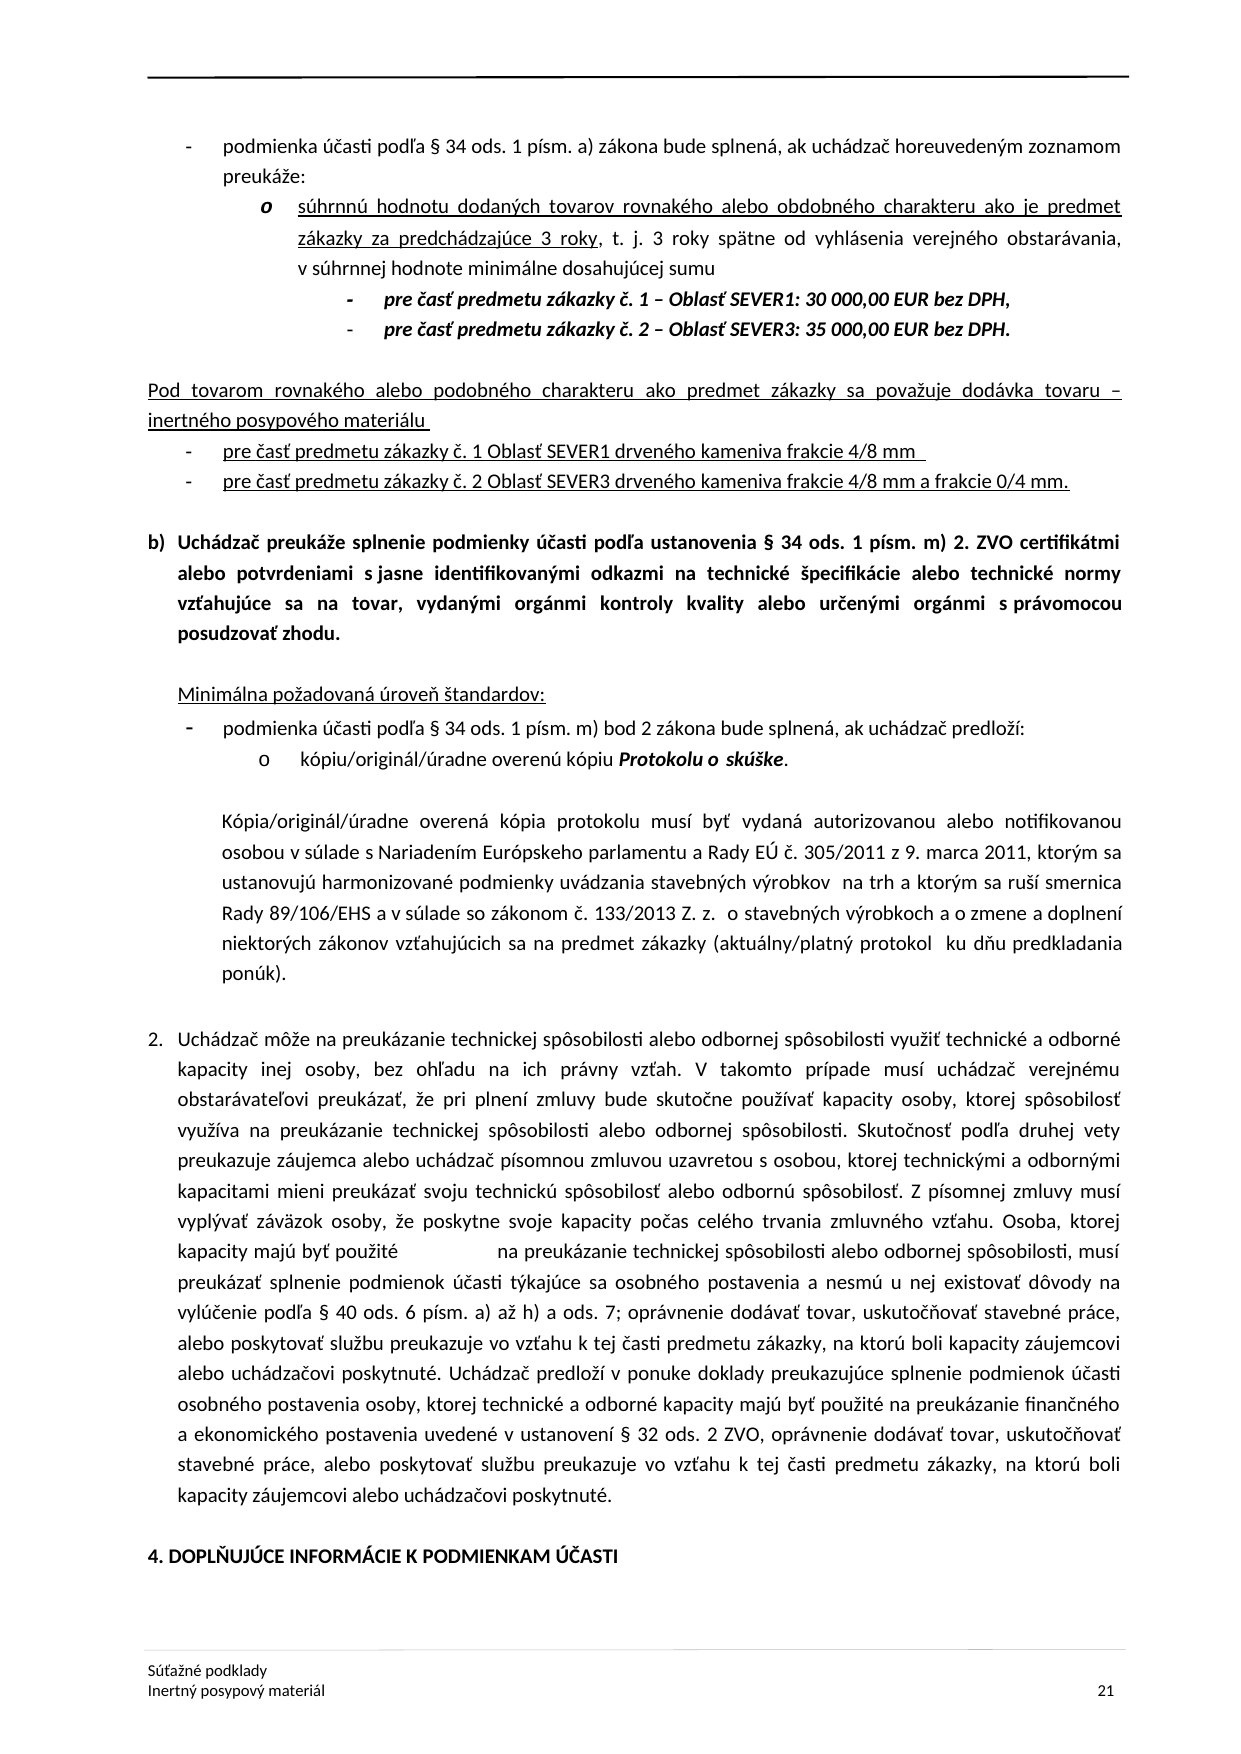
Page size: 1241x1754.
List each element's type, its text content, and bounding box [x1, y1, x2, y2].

list podmienka účasti podľa § 34 ods. 1 písm. m) bod 2 zákona bude splnená, ak uchádzač predloží: [185, 712, 1122, 741]
text Minimálna požadovaná úroveň štandardov: [177, 681, 1122, 707]
list podmienka účasti podľa § 34 ods. 1 písm. a) zákona bude splnená, ak uchádzač horeuvedeným zoznamom preukáže: [185, 133, 1122, 189]
text Pod tovarom rovnakého alebo podobného charakteru ako predmet zákazky sa považuje dodávka tovaru – inertného posypového materiálu [760, 377, 1122, 399]
text Pod tovarom rovnakého alebo podobného charakteru ako predmet zákazky sa považuje dodávka tovaru – inertného posypového materiálu [148, 400, 1122, 433]
list pre časť predmetu zákazky č. 1 – Oblasť SEVER1: 30 000,00 EUR bez DPH, [346, 286, 1122, 311]
list Uchádzač preukáže splnenie podmienky účasti podľa ustanovenia § 34 ods. 1 písm. m) 2. ZVO certifikátmi alebo potvrdeniami s jasne identifikovanými odkazmi na technické špecifikácie alebo technické normy vzťahujúce sa na tovar, vydanými orgánmi kontroly kvality alebo určenými orgánmi s právomocou posudzovať zhodu. [148, 529, 1122, 646]
list kópiu/originál/úradne overenú kópiu Protokolu o skúške. [258, 746, 1122, 773]
text 4. DOPLŇUJÚCE INFORMÁCIE K PODMIENKAM ÚČASTI [148, 1543, 1122, 1568]
list pre časť predmetu zákazky č. 2 – Oblasť SEVER3: 35 000,00 EUR bez DPH. [346, 316, 1122, 342]
text 2. Uchádzač môže na preukázanie technickej spôsobilosti alebo odbornej spôsobilosti využiť technické a odborné kapacity inej osoby, bez ohľadu na ich právny vzťah. V takomto prípade musí uchádzač verejnému obstarávateľovi preukázať, že pri plnení zmluvy bude skutočne používať kapacity osoby, ktorej spôsobilosť využíva na preukázanie technickej spôsobilosti alebo odbornej spôsobilosti. Skutočnosť podľa druhej vety preukazuje záujemca alebo uchádzač písomnou zmluvou uzavretou s osobou, ktorej technickými a odbornými kapacitami mieni preukázať svoju technickú spôsobilosť alebo odbornú spôsobilosť. Z písomnej zmluvy musí vyplývať záväzok osoby, že poskytne svoje kapacity počas celého trvania zmluvného vzťahu. Osoba, ktorej kapacity majú byť použité na preukázanie technickej spôsobilosti alebo odbornej spôsobilosti, musí preukázať splnenie podmienok účasti týkajúce sa osobného postavenia a nesmú u nej existovať dôvody na vylúčenie podľa § 40 ods. 6 písm. a) až h) a ods. 7; oprávnenie dodávať tovar, uskutočňovať stavebné práce, alebo poskytovať službu preukazuje vo vzťahu k tej časti predmetu zákazky, na ktorú boli kapacity záujemcovi alebo uchádzačovi poskytnuté. Uchádzač predloží v ponuke doklady preukazujúce splnenie podmienok účasti osobného postavenia osoby, ktorej technické a odborné kapacity majú byť použité na preukázanie finančného a ekonomického postavenia uvedené v ustanovení § 32 ods. 2 ZVO, oprávnenie dodávať tovar, uskutočňovať stavebné práce, alebo poskytovať službu preukazuje vo vzťahu k tej časti predmetu zákazky, na ktorú boli kapacity záujemcovi alebo uchádzačovi poskytnuté. [148, 1026, 1122, 1507]
list pre časť predmetu zákazky č. 2 Oblasť SEVER3 drveného kameniva frakcie 4/8 mm a frakcie 0/4 mm. [185, 468, 1122, 494]
list pre časť predmetu zákazky č. 1 Oblasť SEVER1 drveného kameniva frakcie 4/8 mm [185, 438, 1122, 463]
text Kópia/originál/úradne overená kópia protokolu musí byť vydaná autorizovanou alebo notifikovanou osobou v súlade s Nariadením Európskeho parlamentu a Rady EÚ č. 305/2011 z 9. marca 2011, ktorým sa ustanovujú harmonizované podmienky uvádzania stavebných výrobkov na trh a ktorým sa ruší smernica Rady 89/106/EHS a v súlade so zákonom č. 133/2013 Z. z. o stavebných výrobkoch a o zmene a doplnení niektorých zákonov vzťahujúcich sa na predmet zákazky (aktuálny/platný protokol ku dňu predkladania ponúk). [222, 808, 1122, 986]
list súhrnnú hodnotu dodaných tovarov rovnakého alebo obdobného charakteru ako je predmet zákazky za predchádzajúce 3 roky, t. j. 3 roky spätne od vyhlásenia verejného obstarávania, v súhrnnej hodnote minimálne dosahujúcej sumu [260, 194, 1122, 281]
